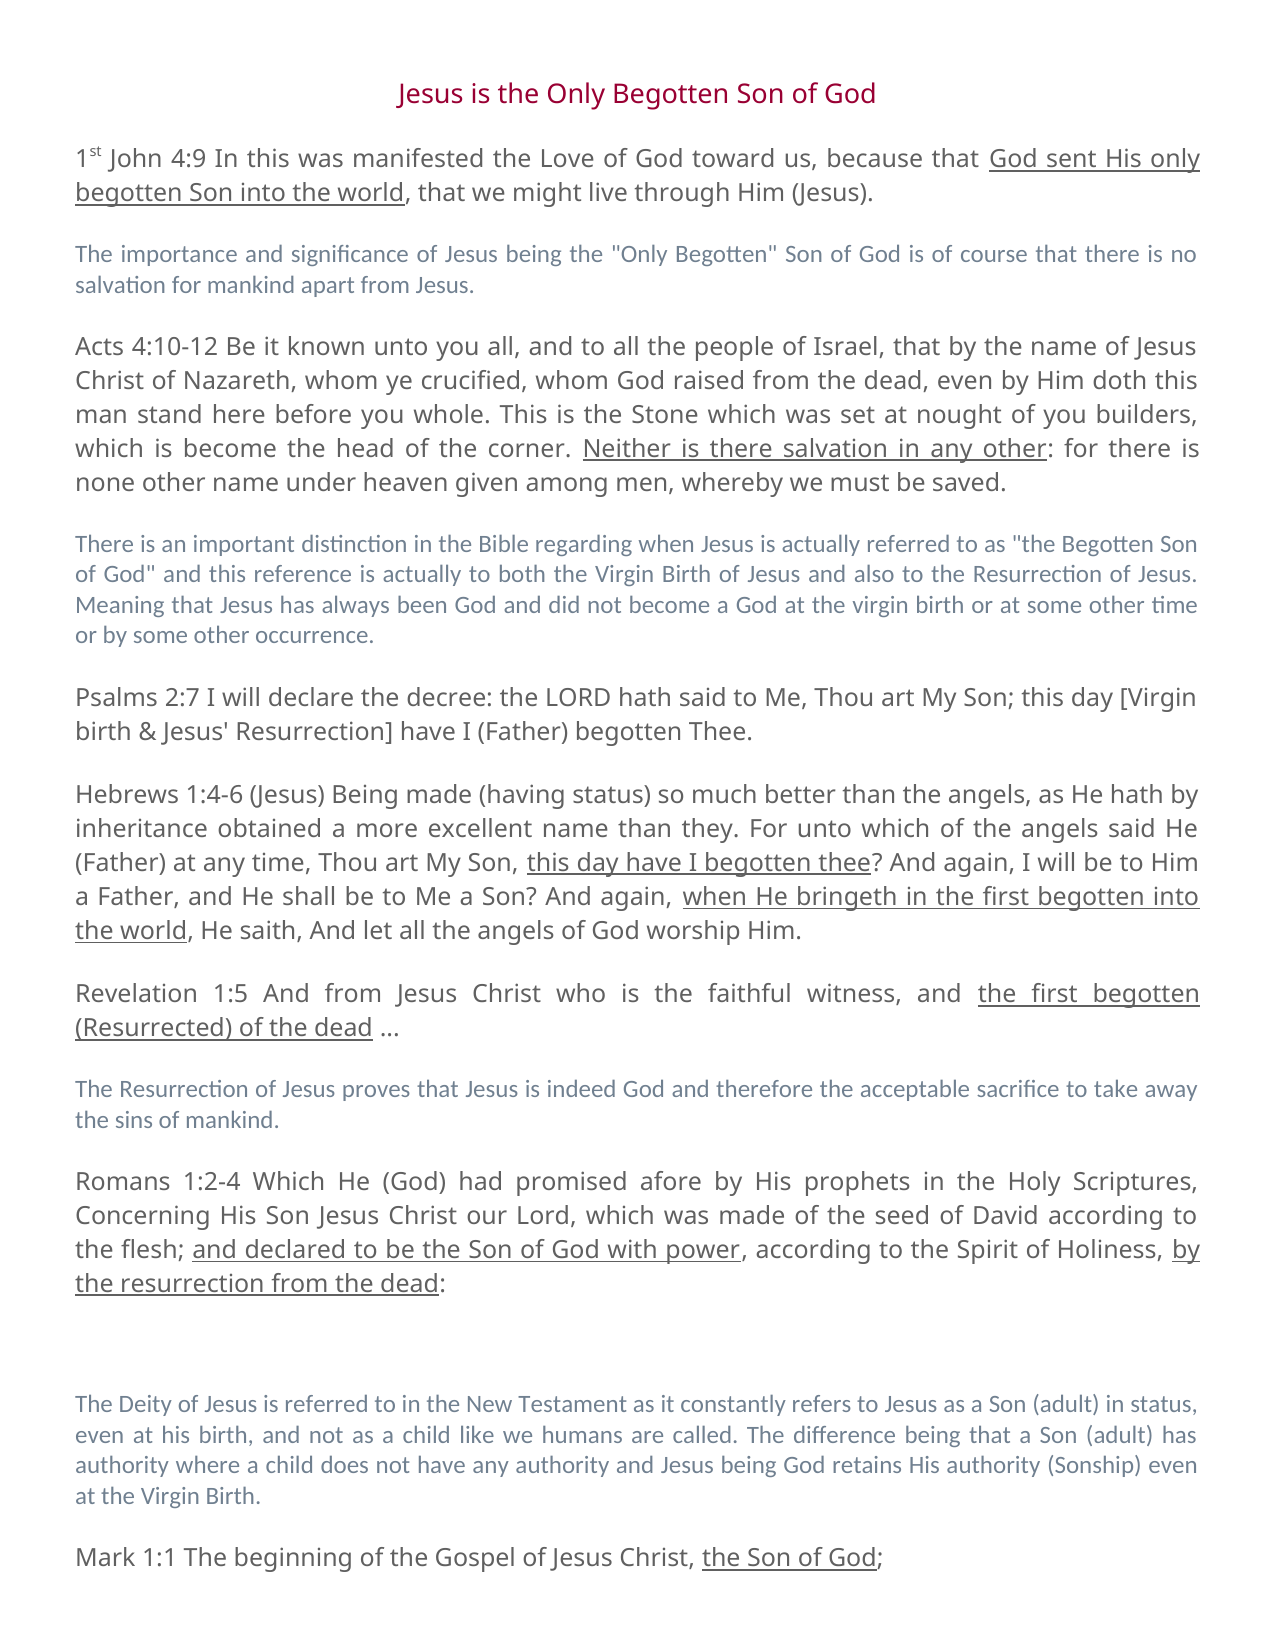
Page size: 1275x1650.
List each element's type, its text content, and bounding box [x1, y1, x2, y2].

text Psalms 2:7 I will declare the decree: the LORD hath said to Me, Thou art My Son; this day [Virgin birth & Jesus' Resurrection] have I (Father) begotten Thee. [75, 679, 1200, 747]
text The Deity of Jesus is referred to in the New Testament as it constantly refers to Jesus as a Son (adult) in status, even at his birth, and not as a child like we humans are called. The difference being that a Son (adult) has authority where a child does not have any authority and Jesus being God retains His authority (Sonship) even at the Virgin Birth. [75, 1389, 1200, 1511]
text The Resurrection of Jesus proves that Jesus is indeed God and therefore the acceptable sacrifice to take away the sins of mankind. [75, 1073, 1200, 1134]
text Jesus is the Only Begotten Son of God [75, 75, 1200, 112]
text The importance and significance of Jesus being the "Only Begotten" Son of God is of course that there is no salvation for mankind apart from Jesus. [75, 238, 1200, 299]
text 1st John 4:9 In this was manifested the Love of God toward us, because that God sent His only begotten Son into the world, that we might live through Him (Jesus). [75, 141, 1200, 209]
text Hebrews 1:4-6 (Jesus) Being made (having status) so much better than the angels, as He hath by inheritance obtained a more excellent name than they. For unto which of the angels said He (Father) at any time, Thou art My Son, this day have I begotten thee? And again, I will be to Him a Father, and He shall be to Me a Son? And again, when He bringeth in the first begotten into the world, He saith, And let all the angels of God worship Him. [75, 777, 1200, 947]
text Mark 1:1 The beginning of the Gospel of Jesus Christ, the Son of God; [75, 1540, 1200, 1574]
text Romans 1:2-4 Which He (God) had promised afore by His prophets in the Holy Scriptures, Concerning His Son Jesus Christ our Lord, which was made of the seed of David according to the flesh; and declared to be the Son of God with power, according to the Spirit of Holiness, by the resurrection from the dead: [75, 1163, 1200, 1300]
text Revelation 1:5 And from Jesus Christ who is the faithful witness, and the first begotten (Resurrected) of the dead ... [75, 976, 1200, 1044]
text There is an important distinction in the Bible regarding when Jesus is actually referred to as "the Begotten Son of God" and this reference is actually to both the Virgin Birth of Jesus and also to the Resurrection of Jesus. Meaning that Jesus has always been God and did not become a God at the virgin birth or at some other time or by some other occurrence. [75, 528, 1200, 650]
text Acts 4:10-12 Be it known unto you all, and to all the people of Israel, that by the name of Jesus Christ of Nazareth, whom ye crucified, whom God raised from the dead, even by Him doth this man stand here before you whole. This is the Stone which was set at nought of you builders, which is become the head of the corner. Neither is there salvation in any other: for there is none other name under heaven given among men, whereby we must be saved. [75, 328, 1200, 499]
